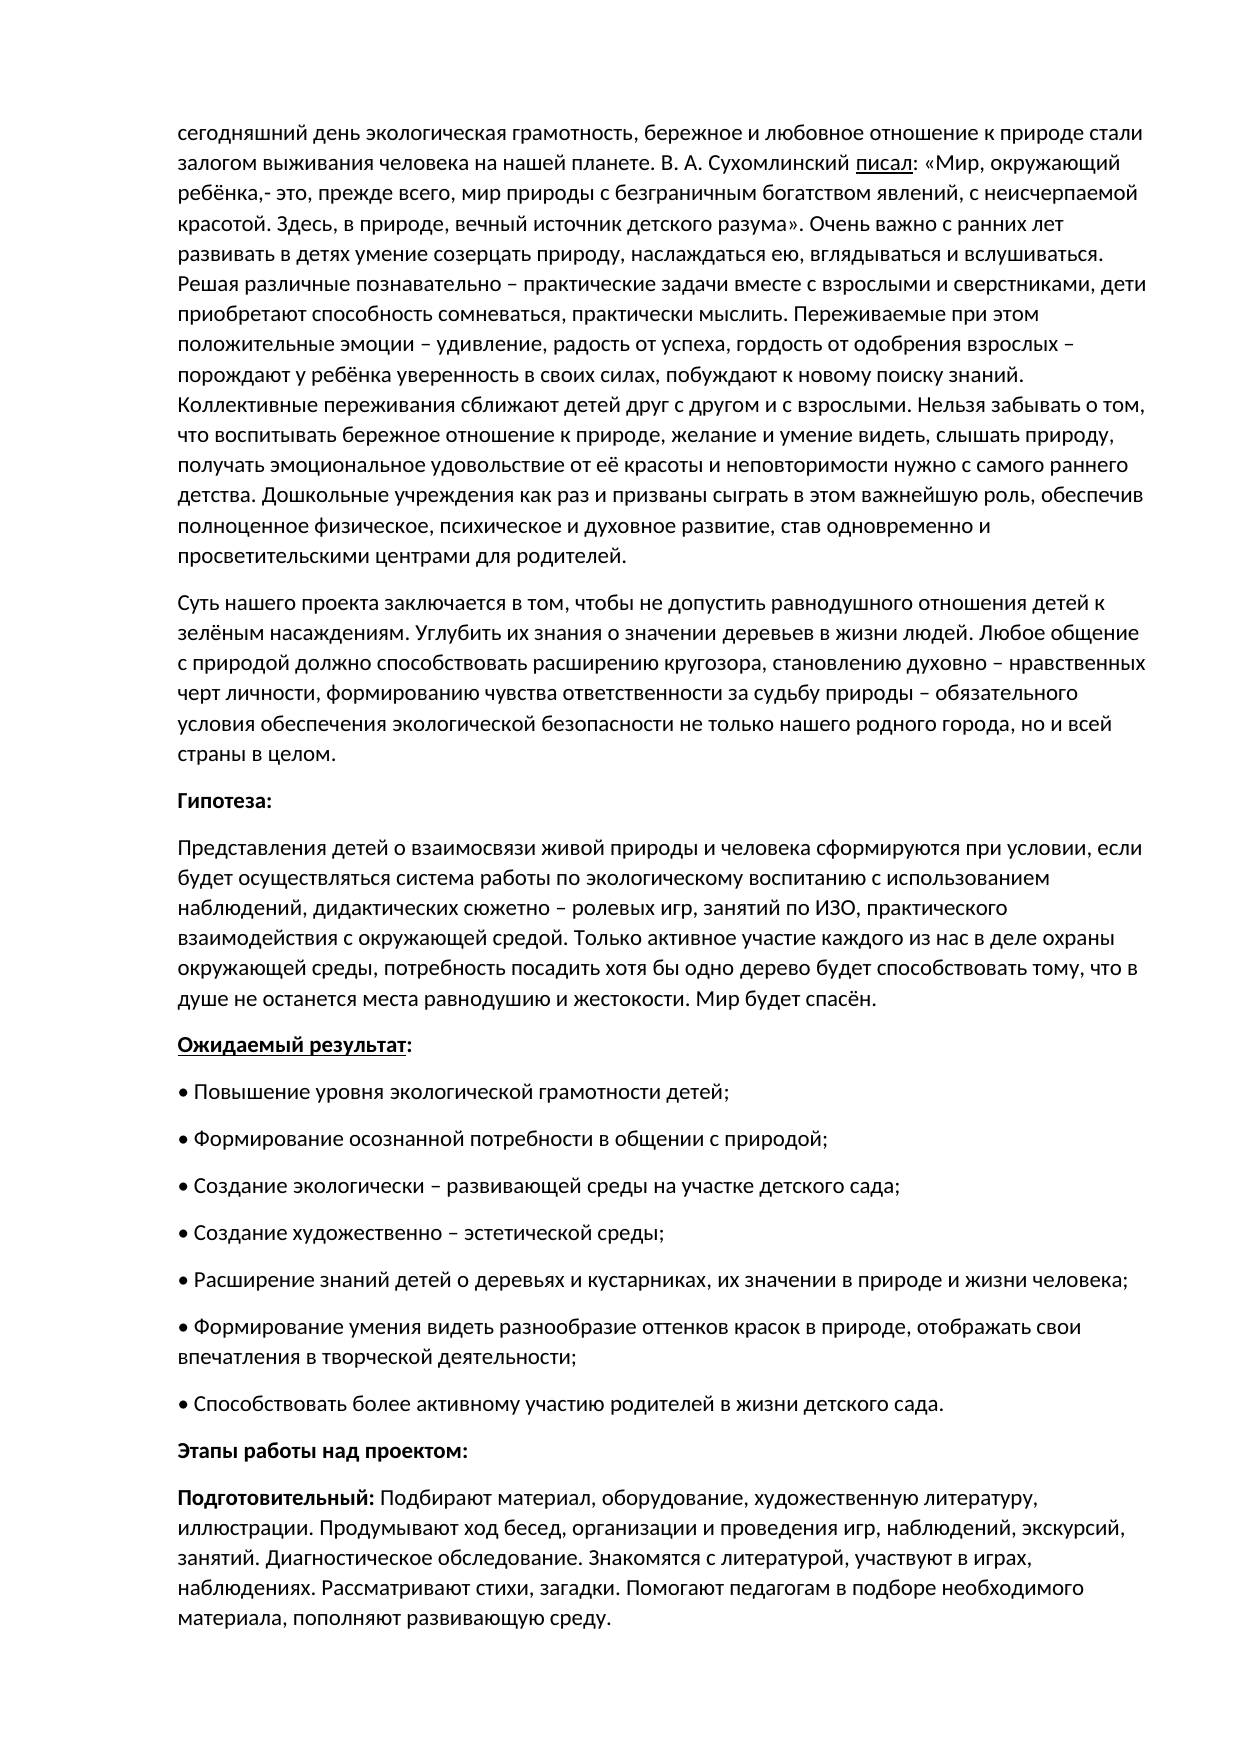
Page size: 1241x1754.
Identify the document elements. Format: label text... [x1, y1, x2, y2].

text • Формирование умения видеть разнообразие оттенков красок в природе, отображать свои впечатления в творческой деятельности; [177, 1312, 1152, 1370]
text • Повышение уровня экологической грамотности детей; [177, 1077, 1152, 1106]
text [177, 118, 1152, 569]
text Суть нашего проекта заключается в том, чтобы не допустить равнодушного отношения детей к зелёным насаждениям. Углубить их знания о значении деревьев в жизни людей. Любое общение с природой должно способствовать расширению кругозора, становлению духовно – нравственных черт личности, формированию чувства ответственности за судьбу природы – обязательного условия обеспечения экологической безопасности не только нашего родного города, но и всей страны в целом. [177, 588, 1152, 767]
text • Расширение знаний детей о деревьях и кустарниках, их значении в природе и жизни человека; [177, 1265, 1152, 1293]
text • Создание художественно – эстетической среды; [177, 1218, 1152, 1246]
text Ожидаемый результат: [177, 1031, 1152, 1059]
text Гипотеза: [177, 786, 1152, 814]
text • Формирование осознанной потребности в общении с природой; [177, 1124, 1152, 1152]
text Представления детей о взаимосвязи живой природы и человека сформируются при условии, если будет осуществляться система работы по экологическому воспитанию с использованием наблюдений, дидактических сюжетно – ролевых игр, занятий по ИЗО, практического взаимодействия с окружающей средой. Только активное участие каждого из нас в деле охраны окружающей среды, потребность посадить хотя бы одно дерево будет способствовать тому, что в душе не останется места равнодушию и жестокости. Мир будет спасён. [177, 833, 1152, 1012]
text Этапы работы над проектом: [177, 1436, 1152, 1464]
text • Создание экологически – развивающей среды на участке детского сада; [177, 1171, 1152, 1199]
text Подготовительный: Подбирают материал, оборудование, художественную литературу, иллюстрации. Продумывают ход бесед, организации и проведения игр, наблюдений, экскурсий, занятий. Диагностическое обследование. Знакомятся с литературой, участвуют в играх, наблюдениях. Рассматривают стихи, загадки. Помогают педагогам в подборе необходимого материала, пополняют развивающую среду. [177, 1483, 1152, 1632]
text • Способствовать более активному участию родителей в жизни детского сада. [177, 1389, 1152, 1417]
